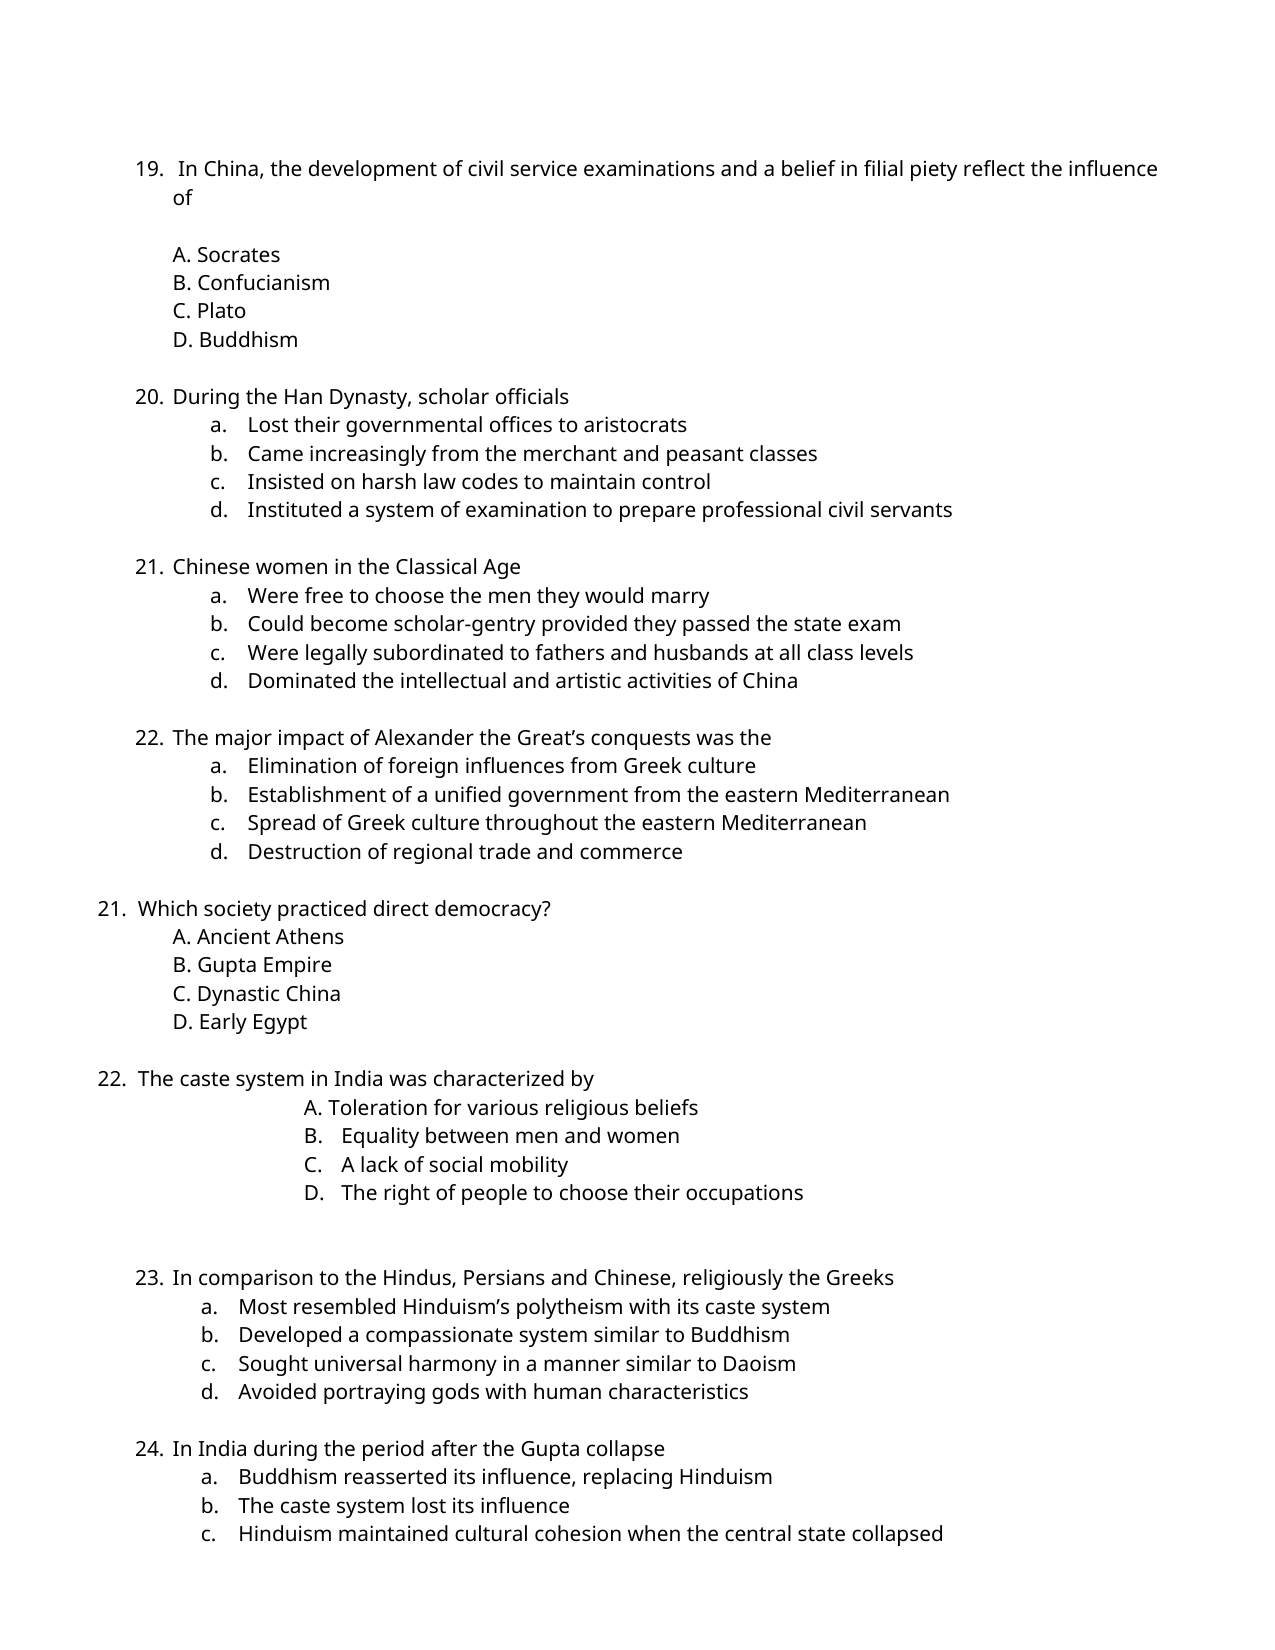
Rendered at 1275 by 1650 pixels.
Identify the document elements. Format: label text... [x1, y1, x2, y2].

list In comparison to the Hindus, Persians and Chinese, religiously the Greeks [135, 1263, 1177, 1292]
list A lack of social mobility [304, 1150, 1177, 1178]
list In China, the development of civil service examinations and a belief in filial piety reflect the influence of [135, 154, 1177, 211]
list Establishment of a unified government from the eastern Mediterranean [210, 780, 1177, 808]
text D. Early Egypt [172, 1007, 1177, 1036]
list Buddhism reasserted its influence, replacing Hinduism [201, 1462, 1177, 1491]
list B. Confucianism [172, 268, 1177, 297]
list Developed a compassionate system similar to Buddhism [201, 1320, 1177, 1349]
text A. Ancient Athens [172, 922, 1177, 951]
list Equality between men and women [304, 1121, 1177, 1150]
list Spread of Greek culture throughout the eastern Mediterranean [210, 808, 1177, 837]
text 22. The caste system in India was characterized by [97, 1064, 1177, 1093]
list Avoided portraying gods with human characteristics [201, 1377, 1177, 1406]
list The major impact of Alexander the Great’s conquests was the [135, 723, 1177, 752]
list Sought universal harmony in a manner similar to Daoism [201, 1349, 1177, 1377]
list Destruction of regional trade and commerce [210, 837, 1177, 865]
list Were free to choose the men they would marry [210, 581, 1177, 609]
list Most resembled Hinduism’s polytheism with its caste system [201, 1292, 1177, 1320]
list Instituted a system of examination to prepare professional civil servants [210, 496, 1177, 524]
list Hinduism maintained cultural cohesion when the central state collapsed [201, 1519, 1177, 1548]
list Lost their governmental offices to aristocrats [210, 410, 1177, 439]
list Elimination of foreign influences from Greek culture [210, 752, 1177, 780]
list Were legally subordinated to fathers and husbands at all class levels [210, 638, 1177, 666]
list The caste system lost its influence [201, 1491, 1177, 1519]
text 21. Which society practiced direct democracy? [97, 894, 1177, 922]
list In India during the period after the Gupta collapse [135, 1434, 1177, 1462]
list Came increasingly from the merchant and peasant classes [210, 439, 1177, 467]
list Insisted on harsh law codes to maintain control [210, 467, 1177, 496]
list D. Buddhism [172, 325, 1177, 353]
list Could become scholar-gentry provided they passed the state exam [210, 609, 1177, 638]
list C. Plato [172, 297, 1177, 325]
text C. Dynastic China [172, 979, 1177, 1007]
list During the Han Dynasty, scholar officials [135, 382, 1177, 410]
text B. Gupta Empire [172, 951, 1177, 979]
text A. Toleration for various religious beliefs [304, 1093, 1177, 1121]
list The right of people to choose their occupations [304, 1178, 1177, 1207]
list Dominated the intellectual and artistic activities of China [210, 666, 1177, 695]
list Chinese women in the Classical Age [135, 552, 1177, 581]
list A. Socrates [172, 240, 1177, 268]
